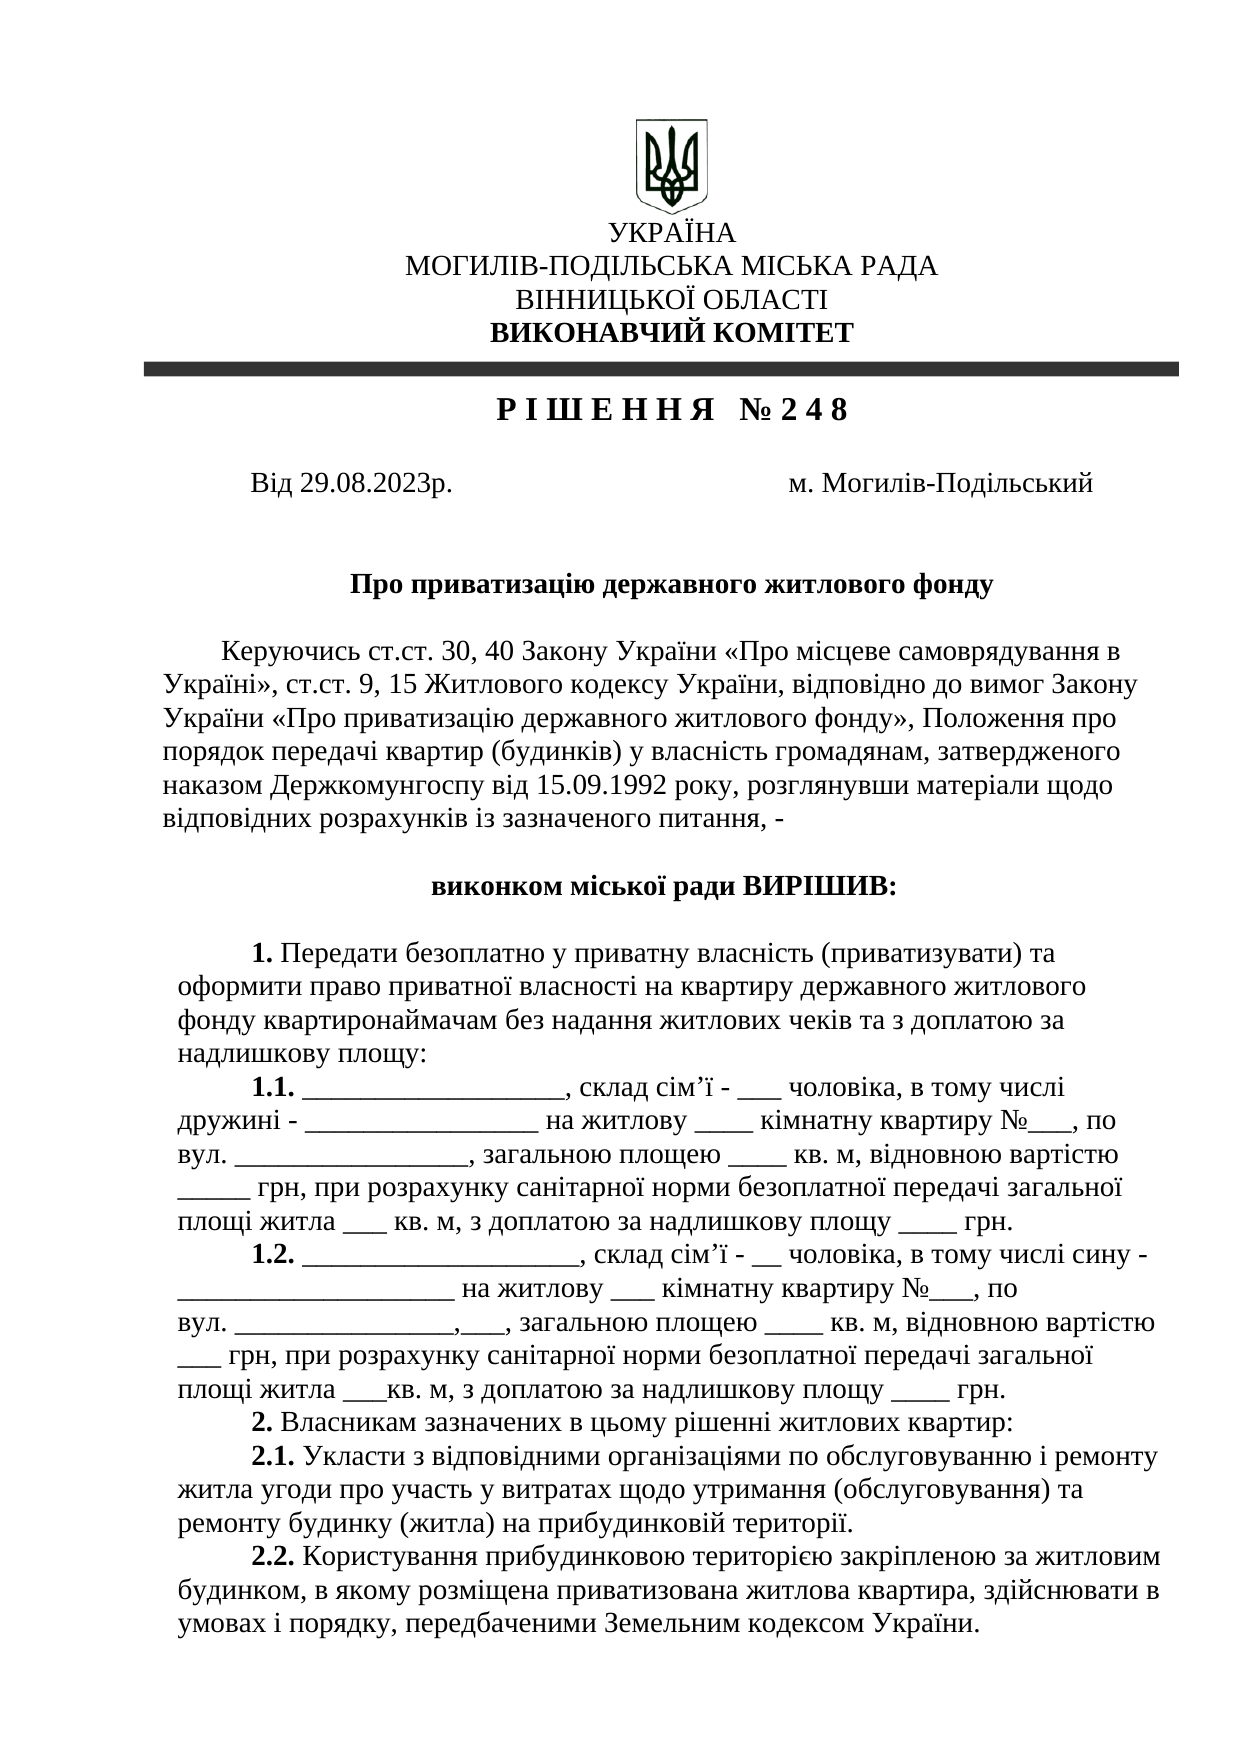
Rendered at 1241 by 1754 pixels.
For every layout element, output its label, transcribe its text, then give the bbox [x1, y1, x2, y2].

text 1. Передати безоплатно у приватну власність (приватизувати) та оформити право приватної власності на квартиру державного житлового фонду квартиронаймачам без надання житлових чеків та з доплатою за надлишкову площу: [177, 935, 1167, 1069]
text РІШЕННЯ №248 [177, 377, 1167, 428]
text 2. Власникам зазначених в цьому рішенні житлових квартир: [177, 1404, 1167, 1438]
text 2.1. Укласти з відповідними організаціями по обслуговуванню і ремонту житла угоди про участь у витратах щодо утримання (обслуговування) та ремонту будинку (житла) на прибудинковій території. [177, 1438, 1167, 1538]
picture [636, 119, 708, 215]
text УКРАЇНА МОГИЛІВ-ПОДІЛЬСЬКА МІСЬКА РАДА ВІННИЦЬКОЇ ОБЛАСТІ [177, 215, 1167, 315]
text виконком міської ради ВИРІШИВ: [162, 868, 1167, 901]
text Про приватизацію державного житлового фонду [177, 566, 1167, 599]
text Керуючись ст.ст. 30, 40 Закону України «Про місцеве самоврядування в Україні», ст.ст. 9, 15 Житлового кодексу України, відповідно до вимог Закону України «Про приватизацію державного житлового фонду», Положення про порядок передачі квартир (будинків) у власність громадянам, затвердженого наказом Держкомунгоспу від 15.09.1992 року, розглянувши матеріали щодо відповідних розрахунків із зазначеного питання, - [162, 633, 1167, 834]
text 1.2. ___________________, склад сім’ї - __ чоловіка, в тому числі сину - ___________________ на житлову ___ кімнатну квартиру №___, по [177, 1237, 1167, 1304]
text 1.1. __________________, склад сім’ї - ___ чоловіка, в тому числі дружині - ________________ на житлову ____ кімнатну квартиру №___, по вул. ________________, загальною площею ____ кв. м, відновною вартістю _____ грн, при розрахунку санітарної норми безоплатної передачі загальної площі житла ___ кв. м, з доплатою за надлишкову площу ____ грн. [177, 1069, 1167, 1237]
text 2.2. Користування прибудинковою територією закріпленою за житловим будинком, в якому розміщена приватизована житлова квартира, здійснювати в умовах і порядку, передбаченими Земельним кодексом України. [177, 1538, 1167, 1639]
text ВИКОНАВЧИЙ КОМІТЕТ [177, 315, 1167, 349]
text вул. _______________,___, загальною площею ____ кв. м, відновною вартістю ___ грн, при розрахунку санітарної норми безоплатної передачі загальної площі житла ___кв. м, з доплатою за надлишкову площу ____ грн. [177, 1304, 1167, 1404]
text Від 29.08.2023р. м. Могилів-Подільський [177, 465, 1167, 499]
